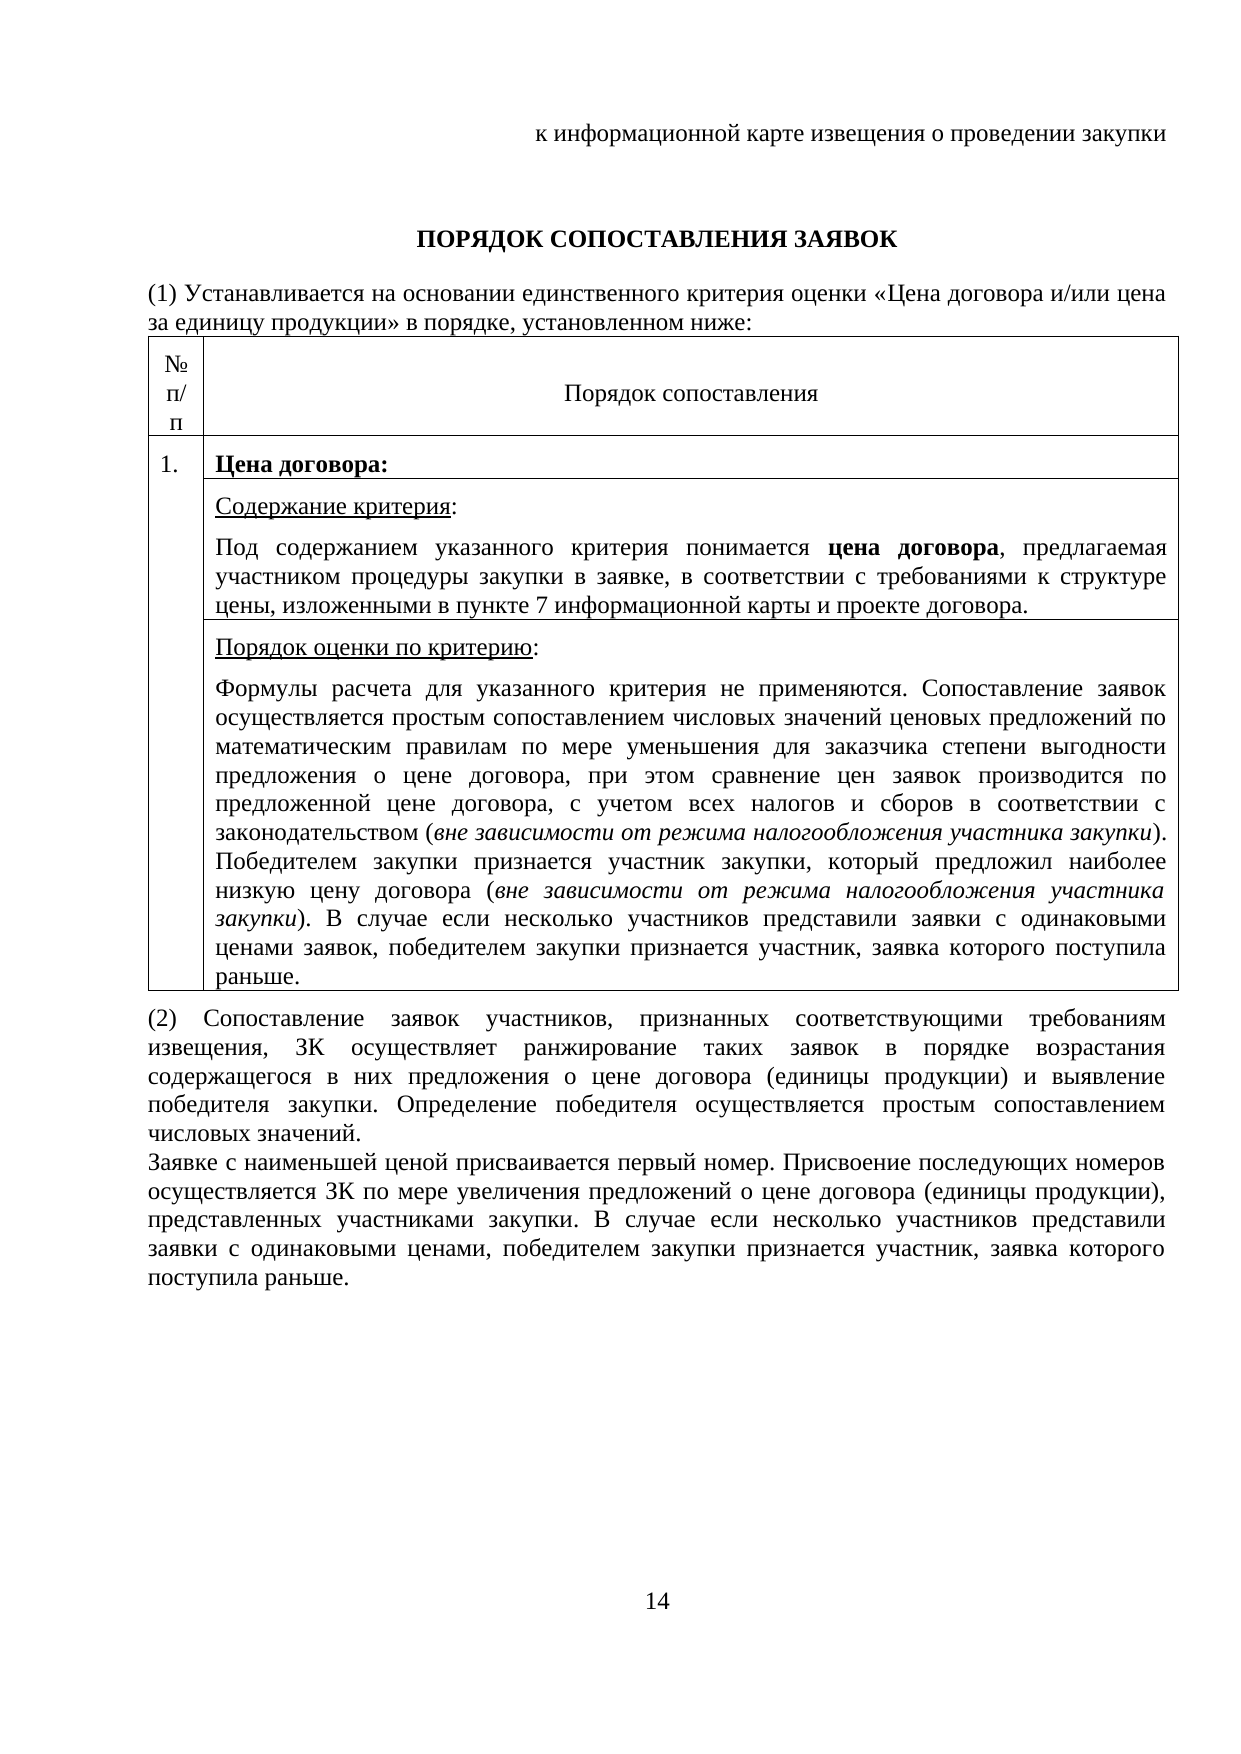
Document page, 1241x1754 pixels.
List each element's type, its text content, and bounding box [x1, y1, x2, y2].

text (2) Сопоставление заявок участников, признанных соответствующими требованиям извещения, ЗК осуществляет ранжирование таких заявок в порядке возрастания содержащегося в них предложения о цене договора (единицы продукции) и выявление победителя закупки. Определение победителя осуществляется простым сопоставлением числовых значений. [148, 1003, 1166, 1147]
text ПОРЯДОК СОПОСТАВЛЕНИЯ ЗАЯВОК [148, 224, 1166, 253]
table_cell [149, 436, 203, 990]
table_cell Порядок оценки по критерию: Формулы расчета для указанного критерия не применяются. Сопоставление заявок осуществляется простым сопоставлением числовых значений ценовых предложений по математическим правилам по мере уменьшения для заказчика степени выгодности предложения о цене договора, при этом сравнение цен заявок производится по предложенной цене договора, с учетом всех налогов и сборов в соответствии с законодательством (вне зависимости от режима налогообложения участника закупки). Победителем закупки признается участник закупки, который предложил наиболее низкую цену договора (вне зависимости от режима налогообложения участника закупки). В случае если несколько участников представили заявки с одинаковыми ценами заявок, победителем закупки признается участник, заявка которого поступила раньше. [204, 620, 1178, 990]
table_header № п/п [149, 337, 203, 435]
table_cell Содержание критерия: Под содержанием указанного критерия понимается цена договора, предлагаемая участником процедуры закупки в заявке, в соответствии с требованиями к структуре цены, изложенными в пункте 7 информационной карты и проекте договора. [204, 479, 1178, 619]
table_cell Цена договора: [204, 436, 1178, 478]
text (1) Устанавливается на основании единственного критерия оценки «Цена договора и/или цена за единицу продукции» в порядке, установленном ниже: [148, 278, 1166, 336]
text Заявке с наименьшей ценой присваивается первый номер. Присвоение последующих номеров осуществляется ЗК по мере увеличения предложений о цене договора (единицы продукции), представленных участниками закупки. В случае если несколько участников представили заявки с одинаковыми ценами, победителем закупки признается участник, заявка которого поступила раньше. [148, 1147, 1166, 1291]
text к информационной карте извещения о проведении закупки [148, 118, 1166, 147]
table_header Порядок сопоставления [204, 337, 1178, 435]
